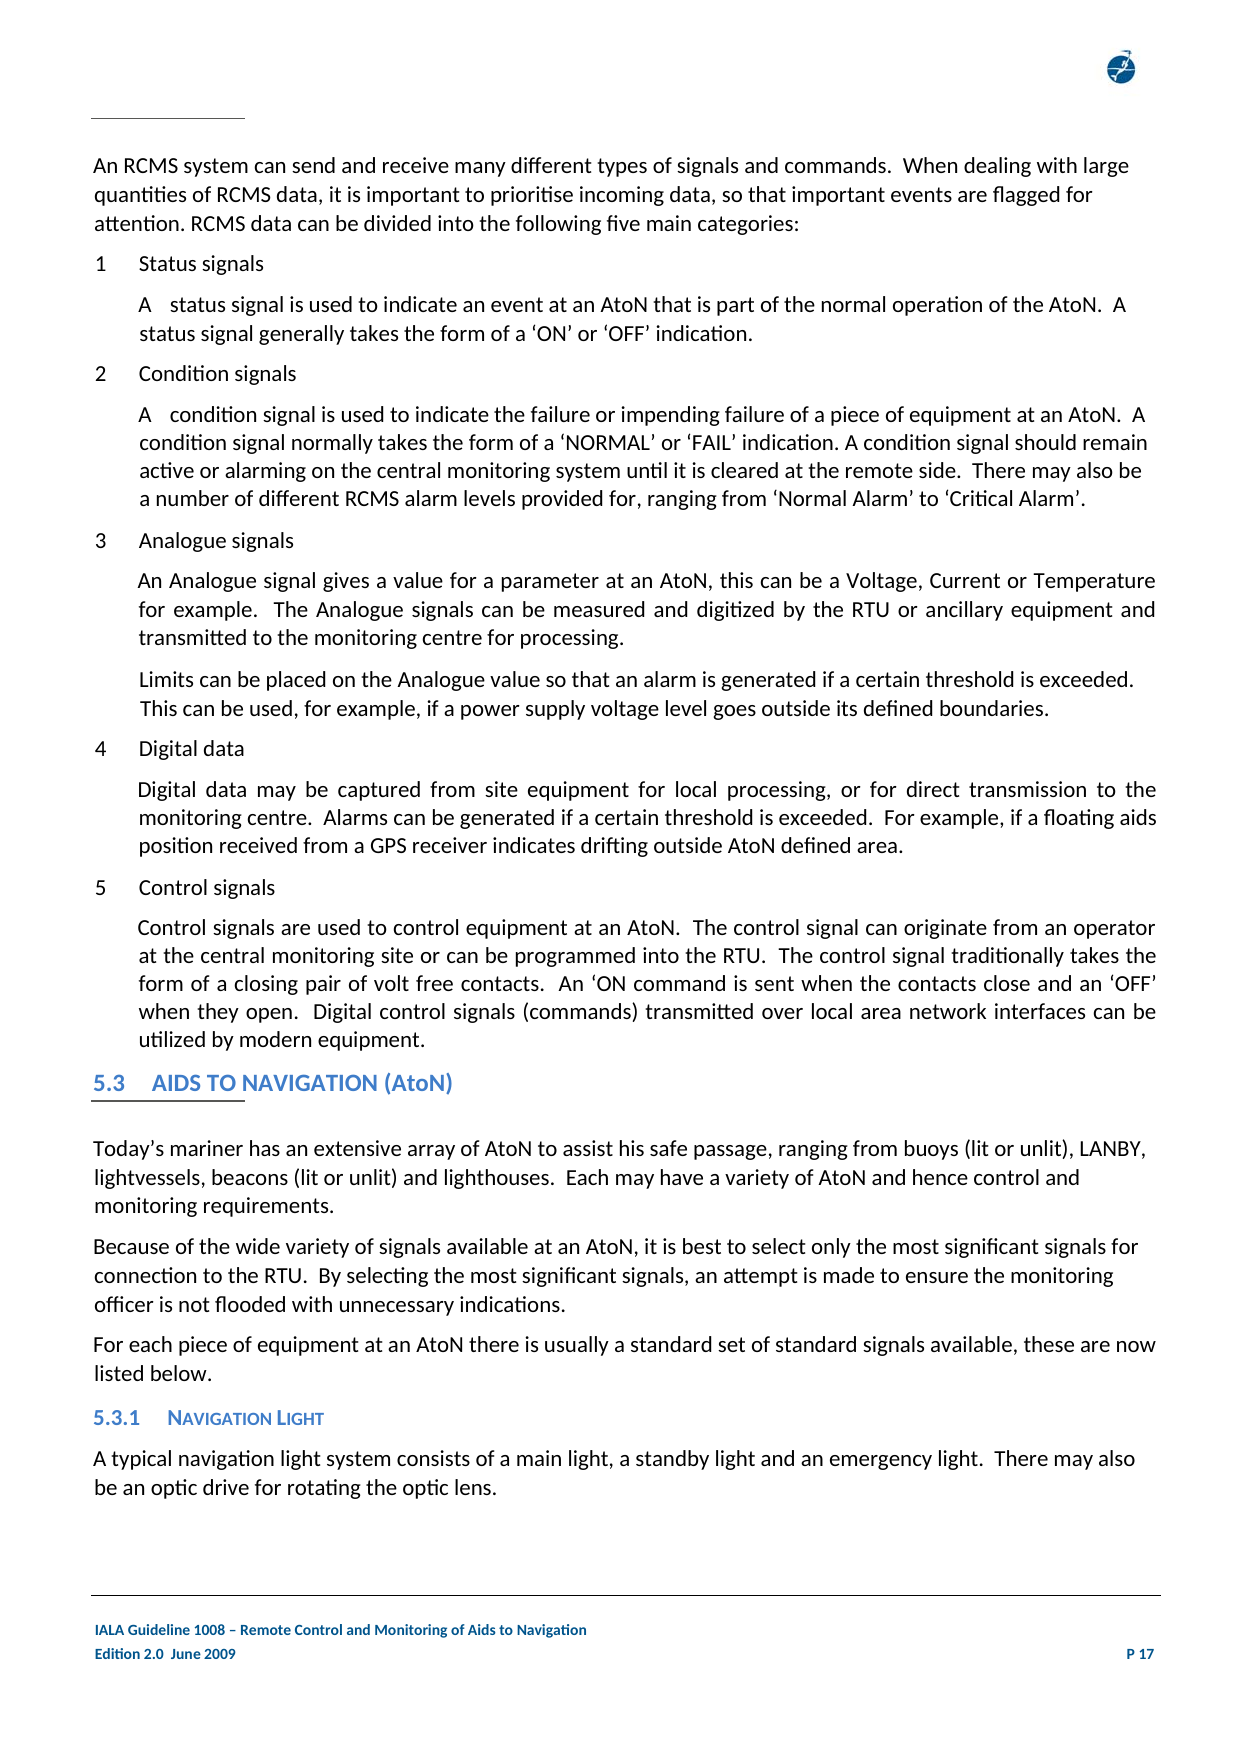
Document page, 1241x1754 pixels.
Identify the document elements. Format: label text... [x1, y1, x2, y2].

list Analogue signals [94, 526, 1158, 554]
picture [1075, 0, 1194, 118]
text Because of the wide variety of signals available at an AtoN, it is best to select only the most significant signals for connection to the RTU. By selecting the most significant signals, an attempt is made to ensure the monitoring officer is not flooded with unnecessary indications. [93, 1232, 1158, 1318]
text Today’s mariner has an extensive array of AtoN to assist his safe passage, ranging from buoys (lit or unlit), LANBY, lightvessels, beacons (lit or unlit) and lighthouses. Each may have a variety of AtoN and hence control and monitoring requirements. [93, 1134, 1158, 1219]
list condition signal is used to indicate the failure or impending failure of a piece of equipment at an AtoN. A condition signal normally takes the form of a ‘NORMAL’ or ‘FAIL’ indication. A condition signal should remain active or alarming on the central monitoring system until it is cleared at the remote side. There may also be a number of different RCMS alarm levels provided for, ranging from ‘Normal Alarm’ to ‘Critical Alarm’. [138, 400, 1158, 512]
text For each piece of equipment at an AtoN there is usually a standard set of standard signals available, these are now listed below. [93, 1330, 1158, 1387]
text An RCMS system can send and receive many different types of signals and commands. When dealing with large quantities of RCMS data, it is important to prioritise incoming data, so that important events are flagged for attention. RCMS data can be divided into the following five main categories: [93, 151, 1158, 237]
list Digital data [94, 734, 1158, 762]
text Digital data may be captured from site equipment for local processing, or for direct transmission to the monitoring centre. Alarms can be generated if a certain threshold is exceeded. For example, if a floating aids position received from a GPS receiver indicates drifting outside AtoN defined area. [137, 775, 1159, 859]
list status signal is used to indicate an event at an AtoN that is part of the normal operation of the AtoN. A status signal generally takes the form of a ‘ON’ or ‘OFF’ indication. [138, 290, 1158, 347]
list Status signals [94, 249, 1158, 278]
text An Analogue signal gives a value for a parameter at an AtoN, this can be a Voltage, Current or Temperature for example. The Analogue signals can be measured and digitized by the RTU or ancillary equipment and transmitted to the monitoring centre for processing. [137, 567, 1159, 651]
subtitle 5.3 AIDS TO NAVIGATION (AtoN) [93, 1067, 1158, 1098]
subtitle 5.3.1 NAVIGATION LIGHT [93, 1403, 1158, 1431]
text Control signals are used to control equipment at an AtoN. The control signal can originate from an operator at the central monitoring site or can be programmed into the RTU. The control signal traditionally takes the form of a closing pair of volt free contacts. An ‘ON command is sent when the contacts close and an ‘OFF’ when they open. Digital control signals (commands) transmitted over local area network interfaces can be utilized by modern equipment. [137, 913, 1159, 1053]
list Condition signals [94, 359, 1158, 387]
text Limits can be placed on the Analogue value so that an alarm is generated if a certain threshold is exceeded. This can be used, for example, if a power supply voltage level goes outside its defined boundaries. [139, 665, 1158, 722]
list Control signals [94, 873, 1158, 901]
text A typical navigation light system consists of a main light, a standby light and an emergency light. There may also be an optic drive for rotating the optic lens. [93, 1444, 1158, 1501]
